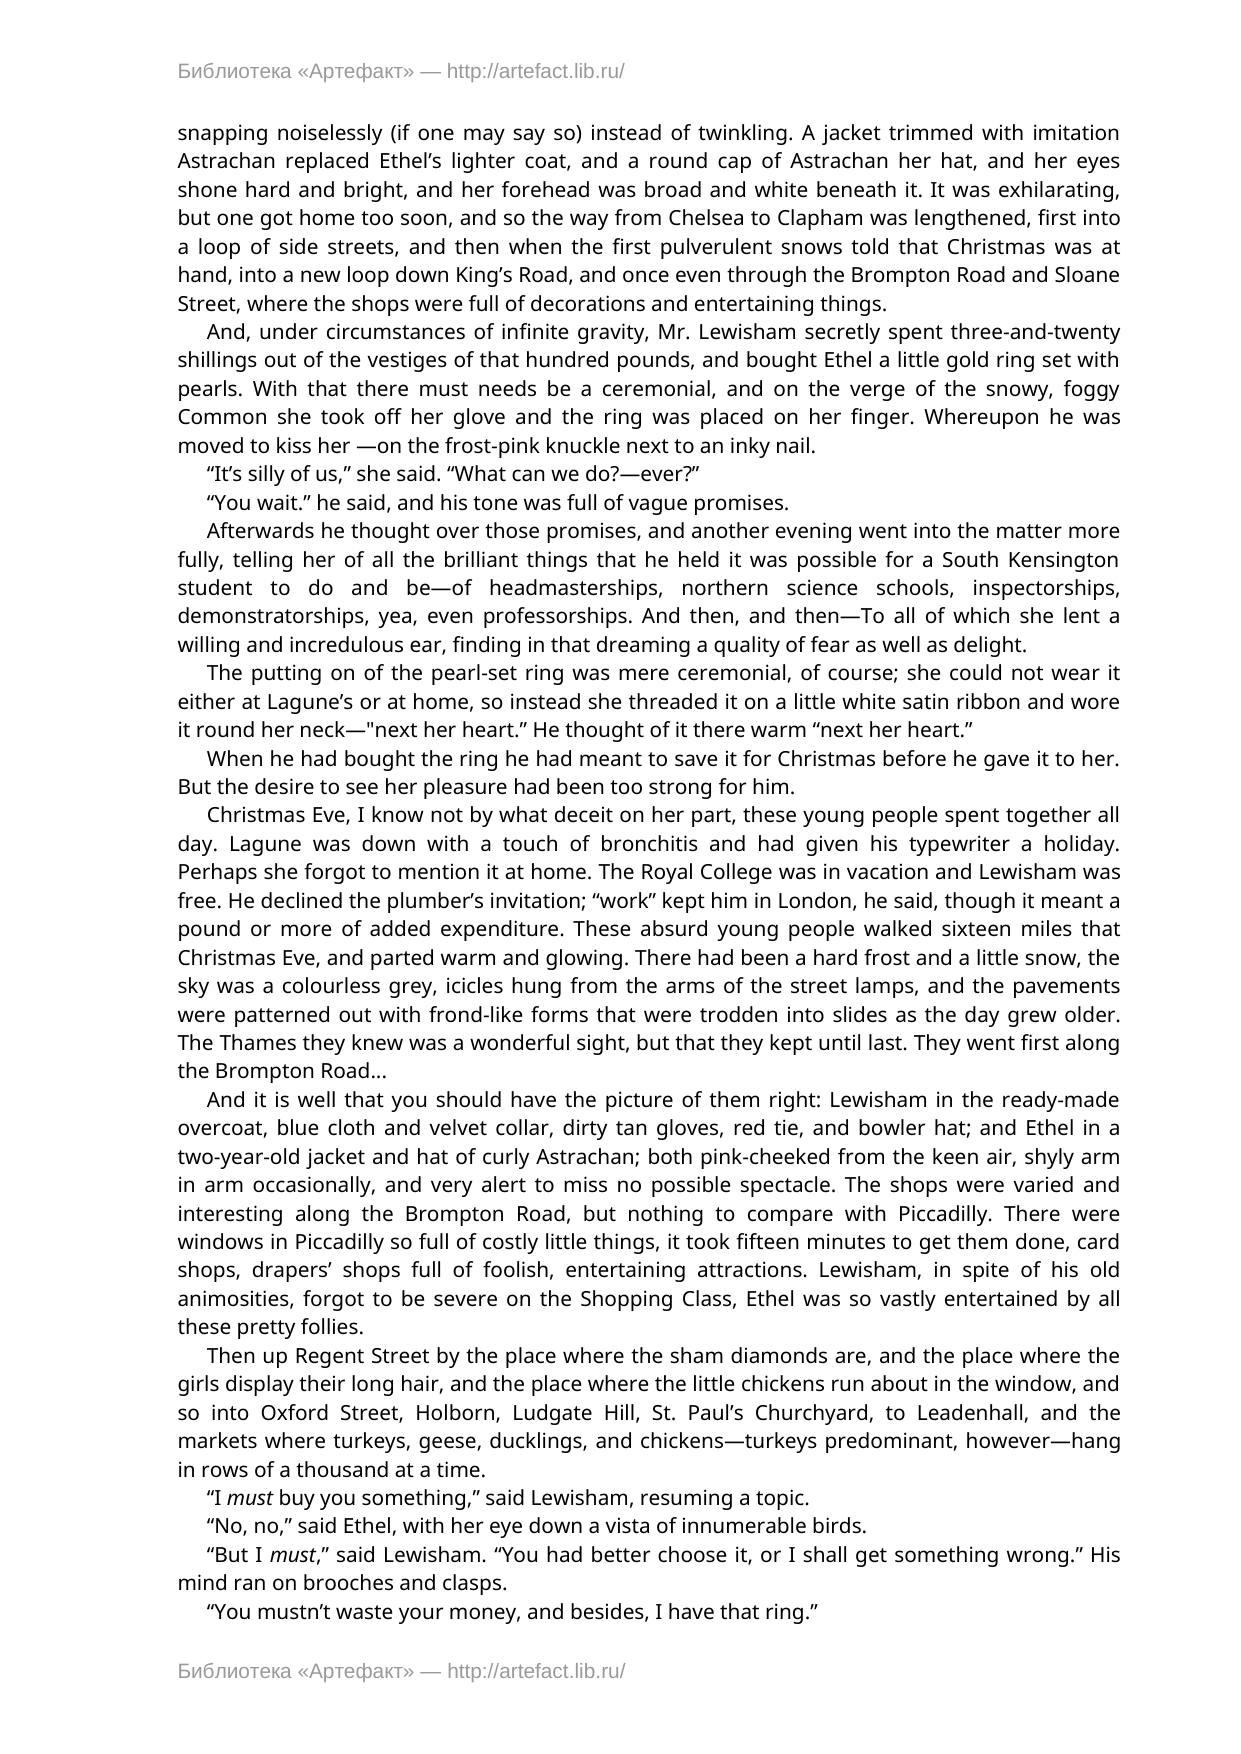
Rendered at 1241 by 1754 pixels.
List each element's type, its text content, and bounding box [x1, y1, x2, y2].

text “You mustn’t waste your money, and besides, I have that ring.” [177, 1597, 1122, 1625]
text Then up Regent Street by the place where the sham diamonds are, and the place where the girls display their long hair, and the place where the little chickens run about in the window, and so into Oxford Street, Holborn, Ludgate Hill, St. Paul’s Churchyard, to Leadenhall, and the markets where turkeys, geese, ducklings, and chickens—turkeys predominant, however—hang in rows of a thousand at a time. [177, 1341, 1122, 1483]
text And it is well that you should have the picture of them right: Lewisham in the ready-made overcoat, blue cloth and velvet collar, dirty tan gloves, red tie, and bowler hat; and Ethel in a two-year-old jacket and hat of curly Astrachan; both pink-cheeked from the keen air, shyly arm in arm occasionally, and very alert to miss no possible spectacle. The shops were varied and interesting along the Brompton Road, but nothing to compare with Piccadilly. There were windows in Piccadilly so full of costly little things, it took fifteen minutes to get them done, card shops, drapers’ shops full of foolish, entertaining attractions. Lewisham, in spite of his old animosities, forgot to be severe on the Shopping Class, Ethel was so vastly entertained by all these pretty follies. [177, 1085, 1122, 1341]
text “I must buy you something,” said Lewisham, resuming a topic. [177, 1483, 1122, 1512]
text Afterwards he thought over those promises, and another evening went into the matter more fully, telling her of all the brilliant things that he held it was possible for a South Kensington student to do and be—of headmasterships, northern science schools, inspectorships, demonstratorships, yea, even professorships. And then, and then—To all of which she lent a willing and incredulous ear, finding in that dreaming a quality of fear as well as delight. [177, 516, 1122, 658]
text Christmas Eve, I know not by what deceit on her part, these young people spent together all day. Lagune was down with a touch of bronchitis and had given his typewriter a holiday. Perhaps she forgot to mention it at home. The Royal College was in vacation and Lewisham was free. He declined the plumber’s invitation; “work” kept him in London, he said, though it meant a pound or more of added expenditure. These absurd young people walked sixteen miles that Christmas Eve, and parted warm and glowing. There had been a hard frost and a little snow, the sky was a colourless grey, icicles hung from the arms of the street lamps, and the pavements were patterned out with frond-like forms that were trodden into slides as the day grew older. The Thames they knew was a wonderful sight, but that they kept until last. They went first along the Brompton Road... [177, 801, 1122, 1085]
text The putting on of the pearl-set ring was mere ceremonial, of course; she could not wear it either at Lagune’s or at home, so instead she threaded it on a little white satin ribbon and wore it round her neck—"next her heart.” He thought of it there warm “next her heart.” [177, 658, 1122, 744]
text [177, 118, 1122, 317]
text “But I must,” said Lewisham. “You had better choose it, or I shall get something wrong.” His mind ran on brooches and clasps. [177, 1540, 1122, 1597]
text And, under circumstances of infinite gravity, Mr. Lewisham secretly spent three-and-twenty shillings out of the vestiges of that hundred pounds, and bought Ethel a little gold ring set with pearls. With that there must needs be a ceremonial, and on the verge of the snowy, foggy Common she took off her glove and the ring was placed on her finger. Whereupon he was moved to kiss her —on the frost-pink knuckle next to an inky nail. [177, 317, 1122, 459]
text “You wait.” he said, and his tone was full of vague promises. [177, 488, 1122, 516]
text When he had bought the ring he had meant to save it for Christmas before he gave it to her. But the desire to see her pleasure had been too strong for him. [177, 744, 1122, 801]
text “It’s silly of us,” she said. “What can we do?—ever?” [177, 459, 1122, 488]
text “No, no,” said Ethel, with her eye down a vista of innumerable birds. [177, 1512, 1122, 1540]
